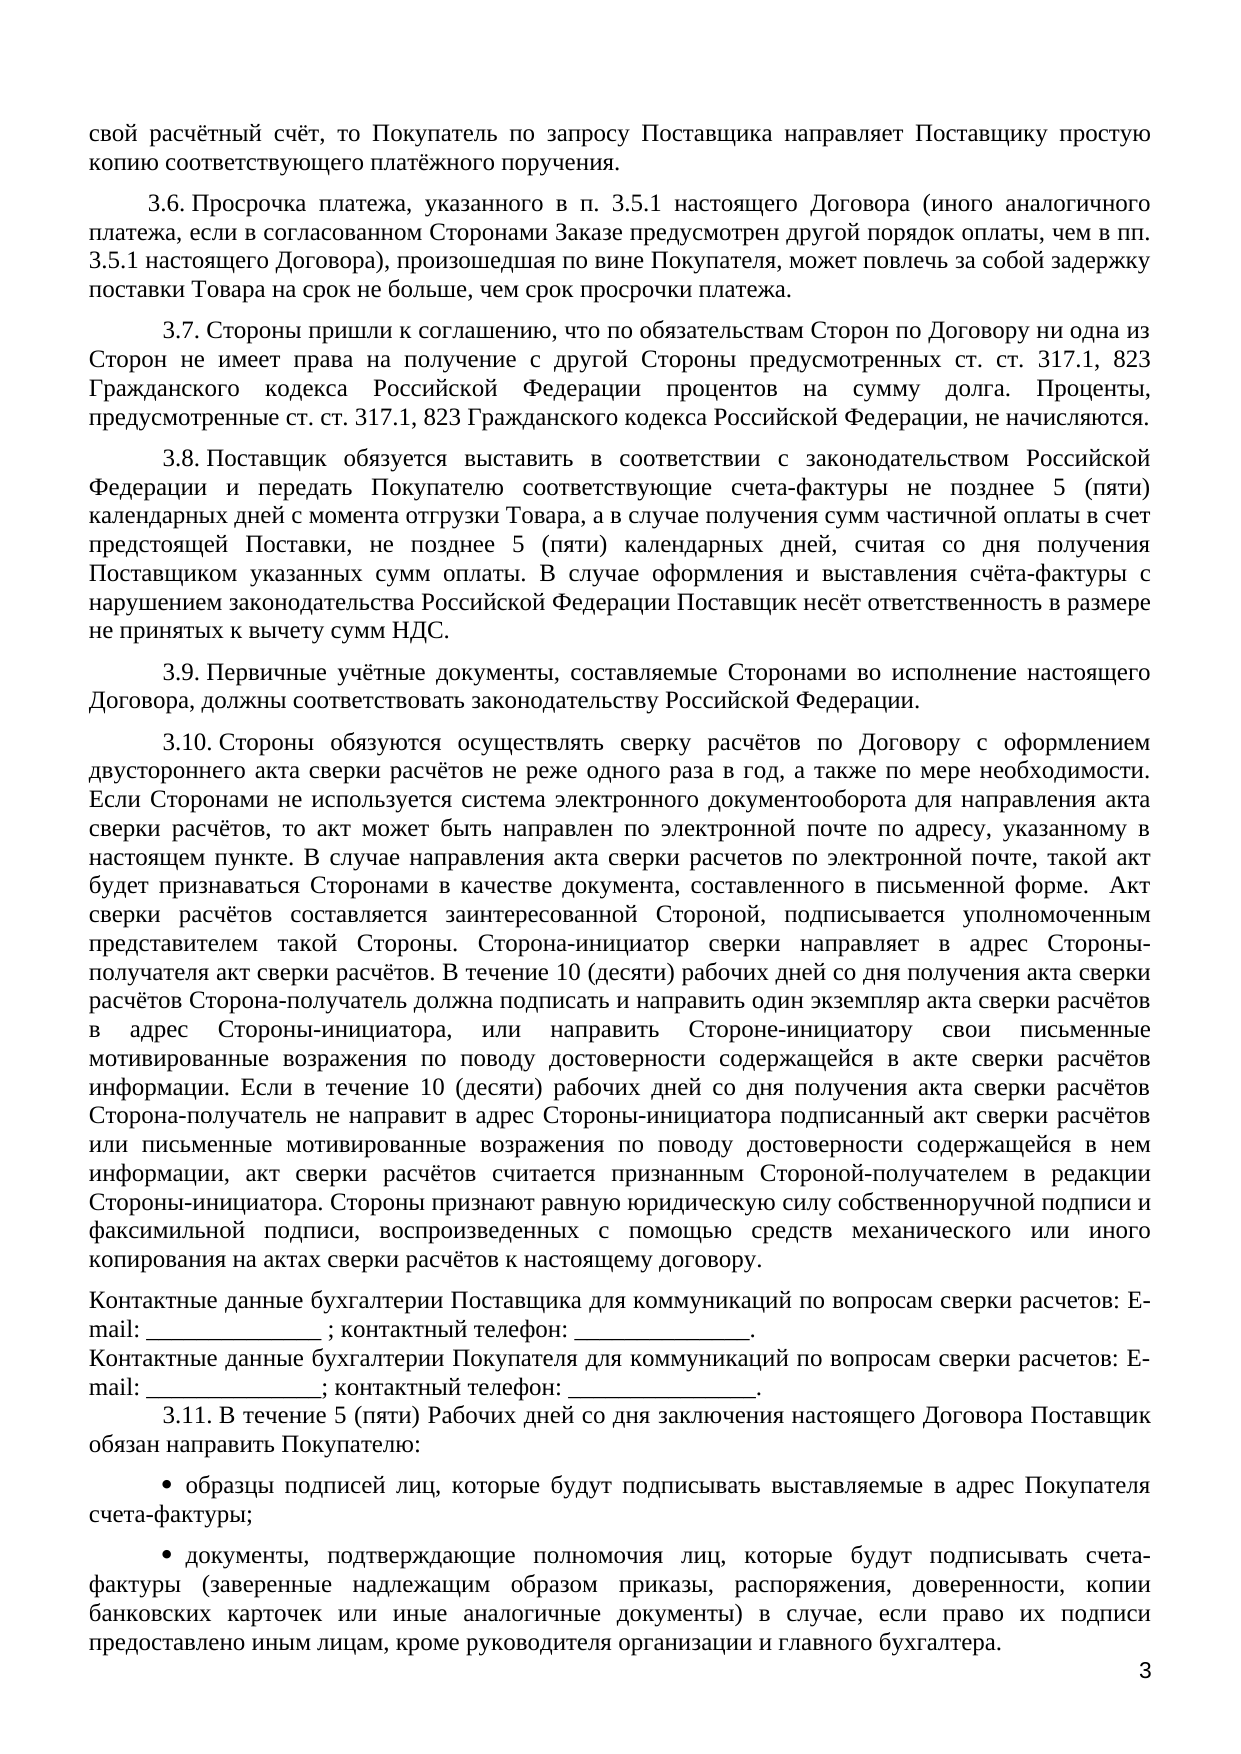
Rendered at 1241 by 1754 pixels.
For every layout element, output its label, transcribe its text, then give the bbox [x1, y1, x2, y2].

list документы, подтверждающие полномочия лиц, которые будут подписывать счета-фактуры (заверенные надлежащим образом приказы, распоряжения, доверенности, копии банковских карточек или иные аналогичные документы) в случае, если право их подписи предоставлено иным лицам, кроме руководителя организации и главного бухгалтера. [89, 1541, 1152, 1656]
text Контактные данные бухгалтерии Поставщика для коммуникаций по вопросам сверки расчетов: E-mail: ______________ ; контактный телефон: ______________. [89, 1286, 1152, 1343]
list образцы подписей лиц, которые будут подписывать выставляемые в адрес Покупателя счета-фактуры; [89, 1471, 1152, 1528]
list Первичные учётные документы, составляемые Сторонами во исполнение настоящего Договора, должны соответствовать законодательству Российской Федерации. [89, 657, 1152, 714]
list Поставщик обязуется выставить в соответствии с законодательством Российской Федерации и передать Покупателю соответствующие счета-фактуры не позднее 5 (пяти) календарных дней с момента отгрузки Товара, а в случае получения сумм частичной оплаты в счет предстоящей Поставки, не позднее 5 (пяти) календарных дней, считая со дня получения Поставщиком указанных сумм оплаты. В случае оформления и выставления счёта-фактуры с нарушением законодательства Российской Федерации Поставщик несёт ответственность в размере не принятых к вычету сумм НДС. [89, 443, 1152, 644]
list Стороны пришли к соглашению, что по обязательствам Сторон по Договору ни одна из Сторон не имеет права на получение с другой Стороны предусмотренных ст. ст. 317.1, 823 Гражданского кодекса Российской Федерации процентов на сумму долга. Проценты, предусмотренные ст. ст. 317.1, 823 Гражданского кодекса Российской Федерации, не начисляются. [89, 316, 1152, 431]
list Просрочка платежа, указанного в п. 3.5.1 настоящего Договора (иного аналогичного платежа, если в согласованном Сторонами Заказе предусмотрен другой порядок оплаты, чем в пп. 3.5.1 настоящего Договора), произошедшая по вине Покупателя, может повлечь за собой задержку поставки Товара на срок не больше, чем срок просрочки платежа. [89, 188, 1152, 303]
list Стороны обязуются осуществлять сверку расчётов по Договору с оформлением двустороннего акта сверки расчётов не реже одного раза в год, а также по мере необходимости. Если Сторонами не используется система электронного документооборота для направления акта сверки расчётов, то акт может быть направлен по электронной почте по адресу, указанному в настоящем пункте. В случае направления акта сверки расчетов по электронной почте, такой акт будет признаваться Сторонами в качестве документа, составленного в письменной форме. Акт сверки расчётов составляется заинтересованной Стороной, подписывается уполномоченным представителем такой Стороны. Сторона-инициатор сверки направляет в адрес Стороны-получателя акт сверки расчётов. В течение 10 (десяти) рабочих дней со дня получения акта сверки расчётов Сторона-получатель должна подписать и направить один экземпляр акта сверки расчётов в адрес Стороны-инициатора, или направить Стороне-инициатору свои письменные мотивированные возражения по поводу достоверности содержащейся в акте сверки расчётов информации. Если в течение 10 (десяти) рабочих дней со дня получения акта сверки расчётов Сторона-получатель не направит в адрес Стороны-инициатора подписанный акт сверки расчётов или письменные мотивированные возражения по поводу достоверности содержащейся в нем информации, акт сверки расчётов считается признанным Стороной-получателем в редакции Стороны-инициатора. Стороны признают равную юридическую силу собственноручной подписи и факсимильной подписи, воспроизведенных с помощью средств механического или иного копирования на актах сверки расчётов к настоящему договору. [89, 727, 1152, 1273]
text Контактные данные бухгалтерии Покупателя для коммуникаций по вопросам сверки расчетов: E-mail: ______________; контактный телефон: _______________. [89, 1343, 1152, 1401]
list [89, 118, 1152, 176]
list В течение 5 (пяти) Рабочих дней со дня заключения настоящего Договора Поставщик обязан направить Покупателю: [89, 1401, 1152, 1458]
